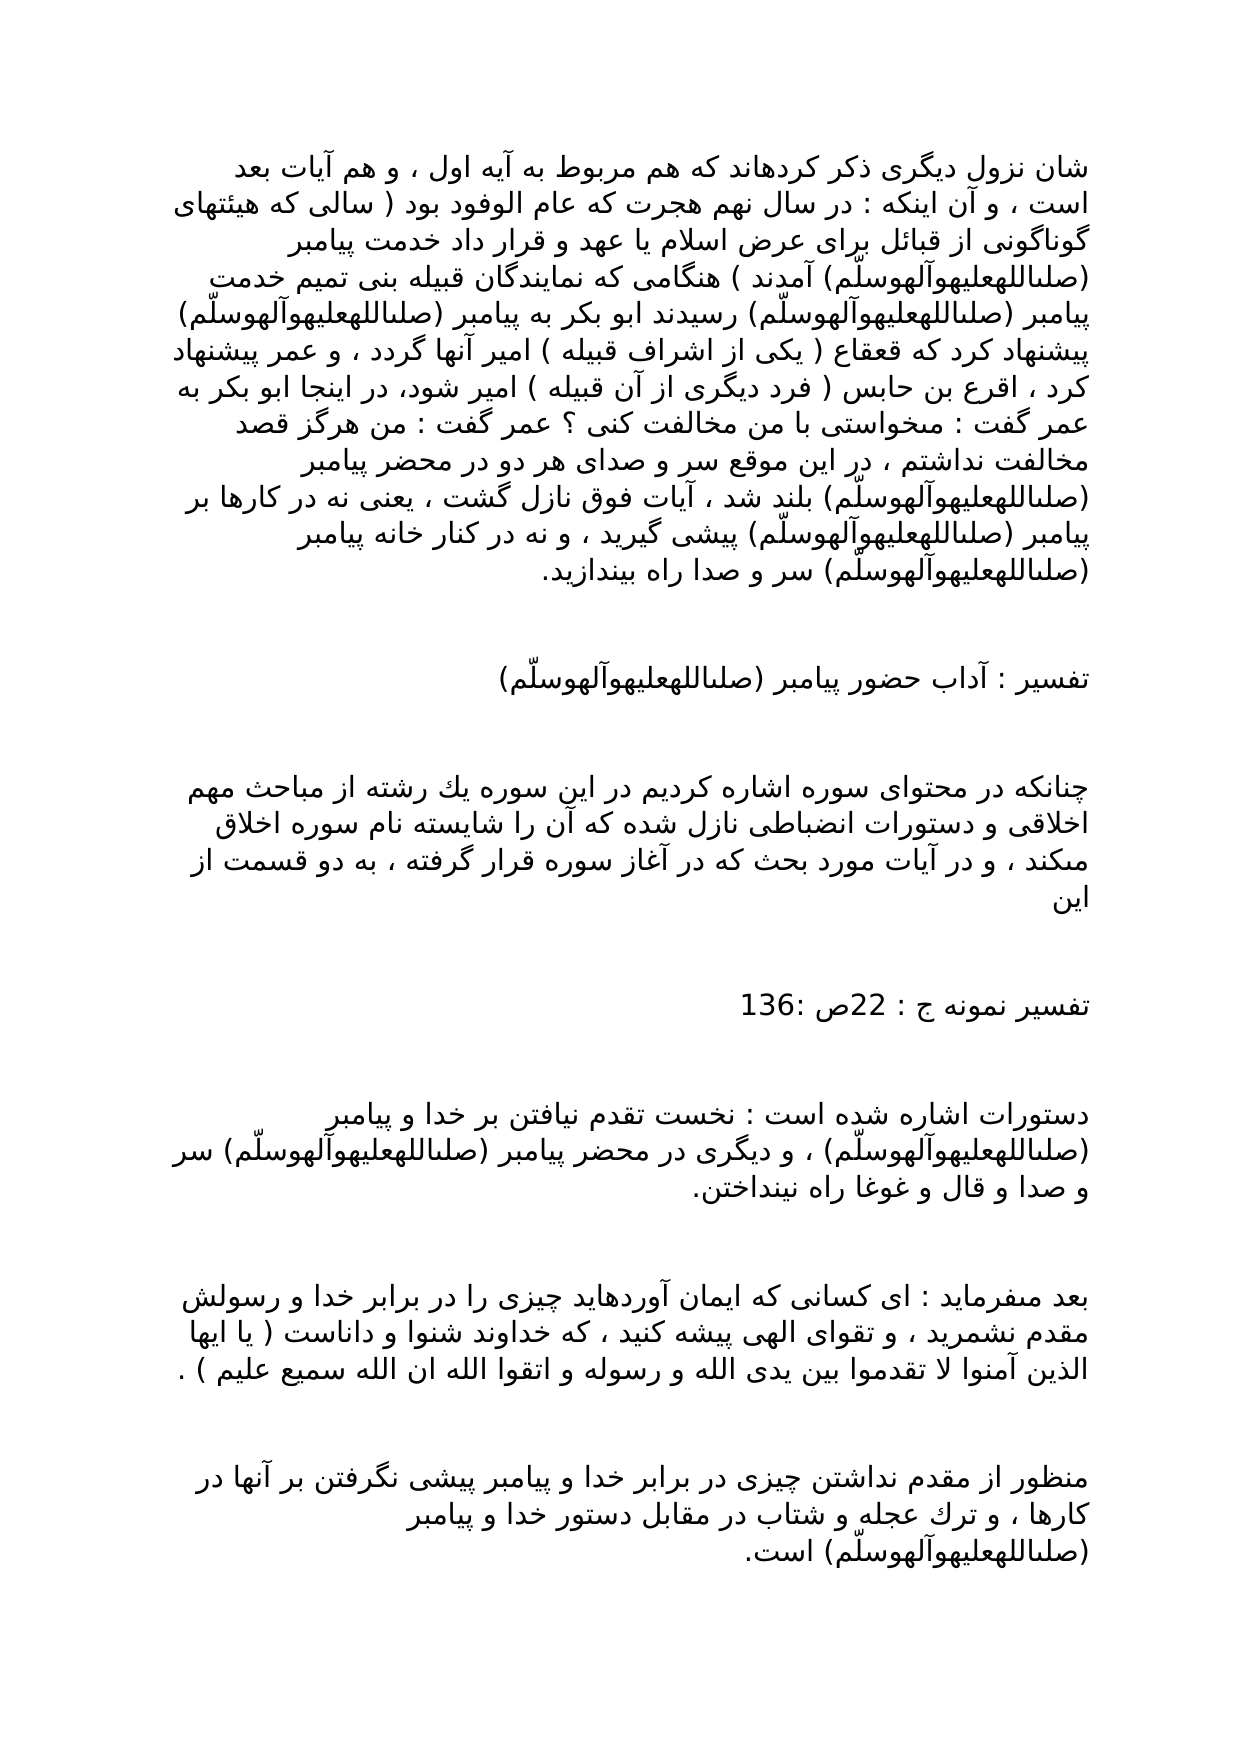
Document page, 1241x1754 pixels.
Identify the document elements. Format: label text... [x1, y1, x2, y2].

text بعد مى‏فرمايد : اى كسانى كه ايمان آورده‏ايد چيزى را در برابر خدا و رسولش مقدم نشمريد ، و تقواى الهى پيشه كنيد ، كه خداوند شنوا و داناست ( يا ايها الذين آمنوا لا تقدموا بين يدى الله و رسوله و اتقوا الله ان الله سميع عليم ) . [150, 1279, 1090, 1386]
text منظور از مقدم نداشتن چيزى در برابر خدا و پيامبر پيشى نگرفتن بر آنها در كارها ، و ترك عجله و شتاب در مقابل دستور خدا و پيامبر (صلى‏الله‏عليه‏وآله‏وسلّم‏) است. [150, 1461, 1090, 1568]
text چنانكه در محتواى سوره اشاره كرديم در اين سوره يك رشته از مباحث مهم اخلاقى و دستورات انضباطى نازل شده كه آن را شايسته نام سوره اخلاق مى‏كند ، و در آيات مورد بحث كه در آغاز سوره قرار گرفته ، به دو قسمت از اين [150, 770, 1090, 914]
text تفسير نمونه ج : 22ص :136 [150, 989, 1090, 1023]
text تفسير : آداب حضور پيامبر (صلى‏الله‏عليه‏وآله‏وسلّم‏) [150, 662, 1090, 696]
text دستورات اشاره شده است : نخست تقدم نيافتن بر خدا و پيامبر (صلى‏الله‏عليه‏وآله‏وسلّم‏) ، و ديگرى در محضر پيامبر (صلى‏الله‏عليه‏وآله‏وسلّم‏) سر و صدا و قال و غوغا راه نينداختن. [150, 1097, 1090, 1204]
text شان نزول ديگرى ذكر كرده‏اند كه هم مربوط به آيه اول ، و هم آيات بعد است ، و آن اينكه : در سال نهم هجرت كه عام الوفود بود ( سالى كه هيئتهاى گوناگونى از قبائل براى عرض اسلام يا عهد و قرار داد خدمت پيامبر (صلى‏الله‏عليه‏وآله‏وسلّم‏) آمدند ) هنگامى كه نمايندگان قبيله بنى تميم خدمت پيامبر (صلى‏الله‏عليه‏وآله‏وسلّم‏) رسيدند ابو بكر به پيامبر (صلى‏الله‏عليه‏وآله‏وسلّم‏) پيشنهاد كرد كه قعقاع ( يكى از اشراف قبيله ) امير آنها گردد ، و عمر پيشنهاد كرد ، اقرع بن حابس ( فرد ديگرى از آن قبيله ) امير شود، در اينجا ابو بكر به عمر گفت : مى‏خواستى با من مخالفت كنى ؟ عمر گفت : من هرگز قصد مخالفت نداشتم ، در اين موقع سر و صداى هر دو در محضر پيامبر (صلى‏الله‏عليه‏وآله‏وسلّم‏) بلند شد ، آيات فوق نازل گشت ، يعنى نه در كارها بر پيامبر (صلى‏الله‏عليه‏وآله‏وسلّم‏) پيشى گيريد ، و نه در كنار خانه پيامبر (صلى‏الله‏عليه‏وآله‏وسلّم‏) سر و صدا راه بيندازيد. [150, 150, 1090, 587]
